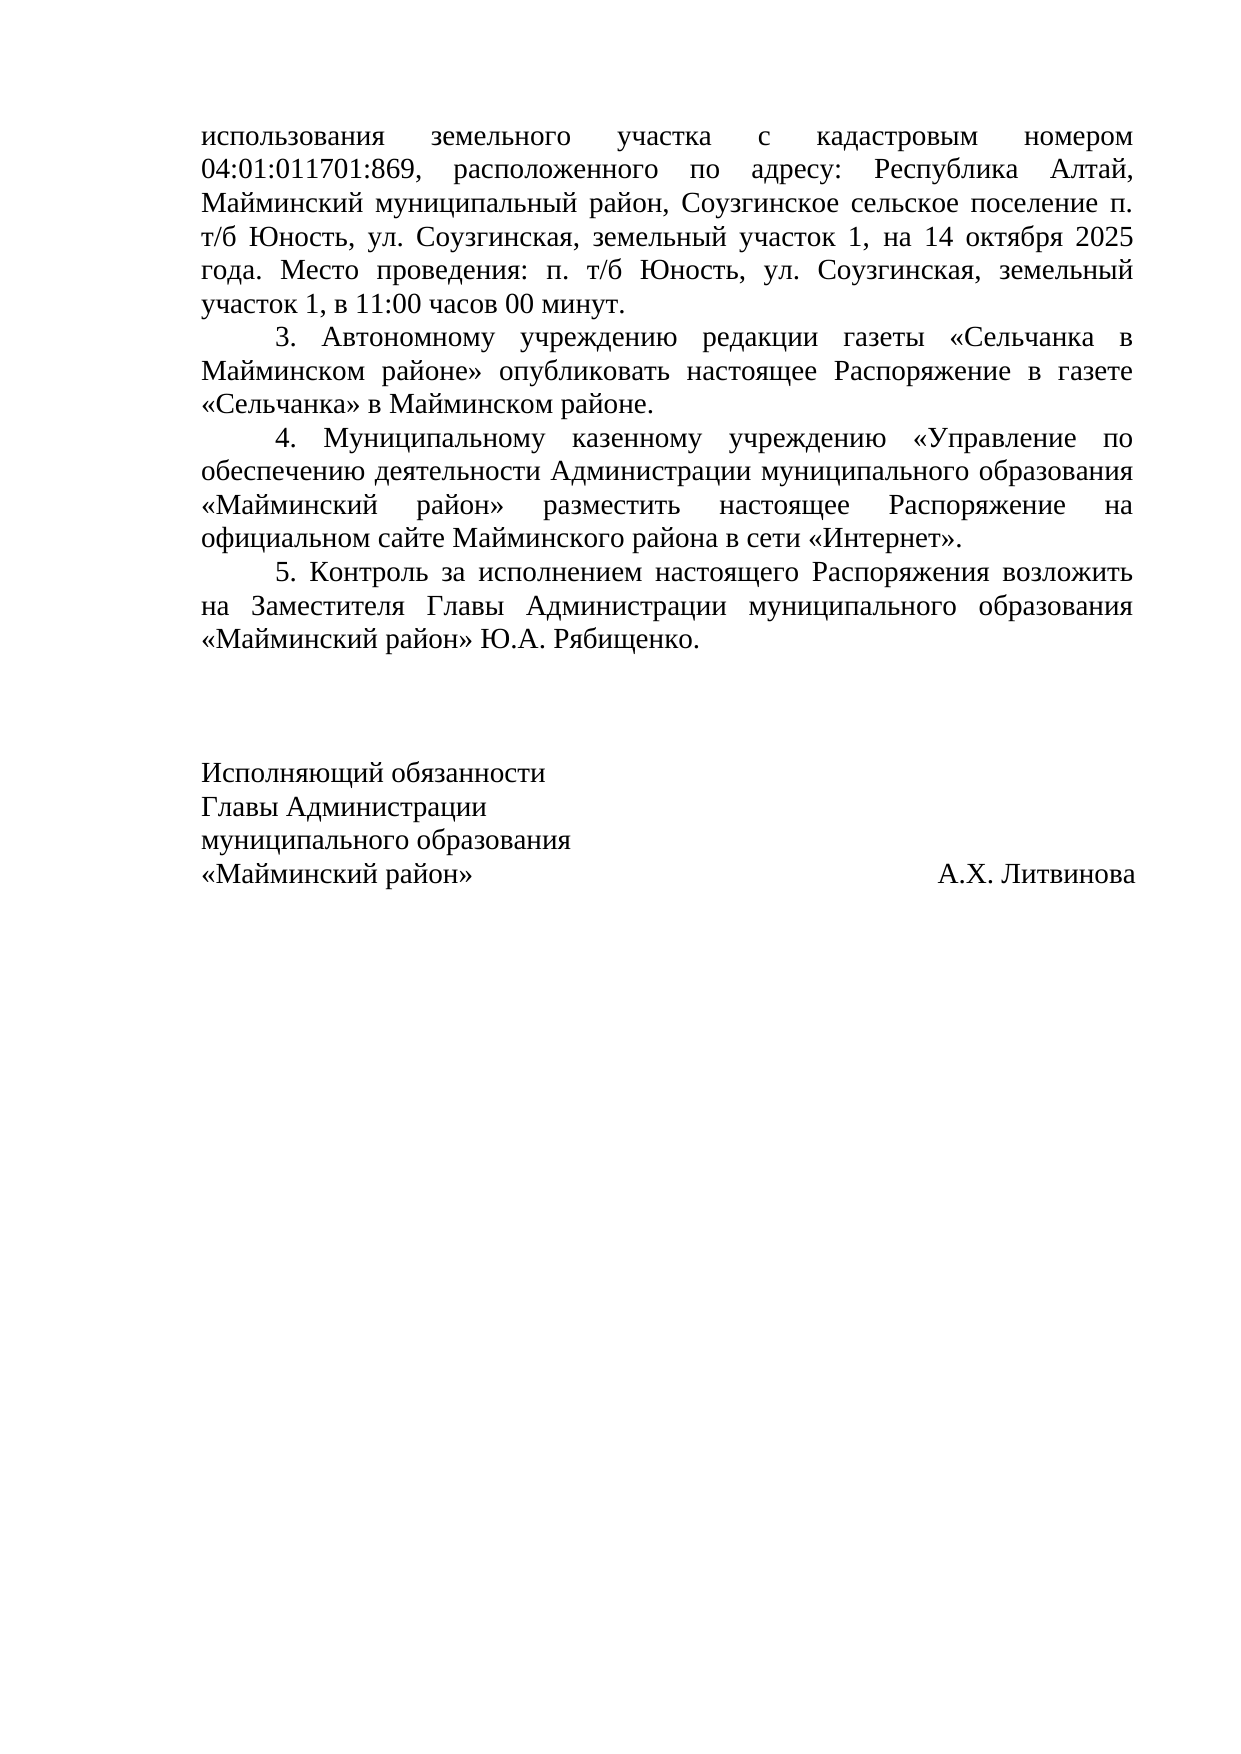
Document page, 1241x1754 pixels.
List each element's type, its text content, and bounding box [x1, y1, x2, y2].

text муниципального образования [201, 822, 1142, 856]
text «Майминский район» А.Х. Литвинова [201, 856, 1142, 889]
list 5. Контроль за исполнением настоящего Распоряжения возложить на Заместителя Главы Администрации муниципального образования «Майминский район» Ю.А. Рябищенко. [201, 554, 1134, 655]
list 4. Муниципальному казенному учреждению «Управление по обеспечению деятельности Администрации муниципального образования «Майминский район» разместить настоящее Распоряжение на официальном сайте Майминского района в сети «Интернет». [201, 420, 1134, 554]
text Исполняющий обязанности [201, 755, 1142, 789]
text Главы Администрации [201, 789, 1142, 822]
list 3. Автономному учреждению редакции газеты «Сельчанка в Майминском районе» опубликовать настоящее Распоряжение в газете «Сельчанка» в Майминском районе. [201, 319, 1134, 420]
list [201, 118, 1134, 319]
